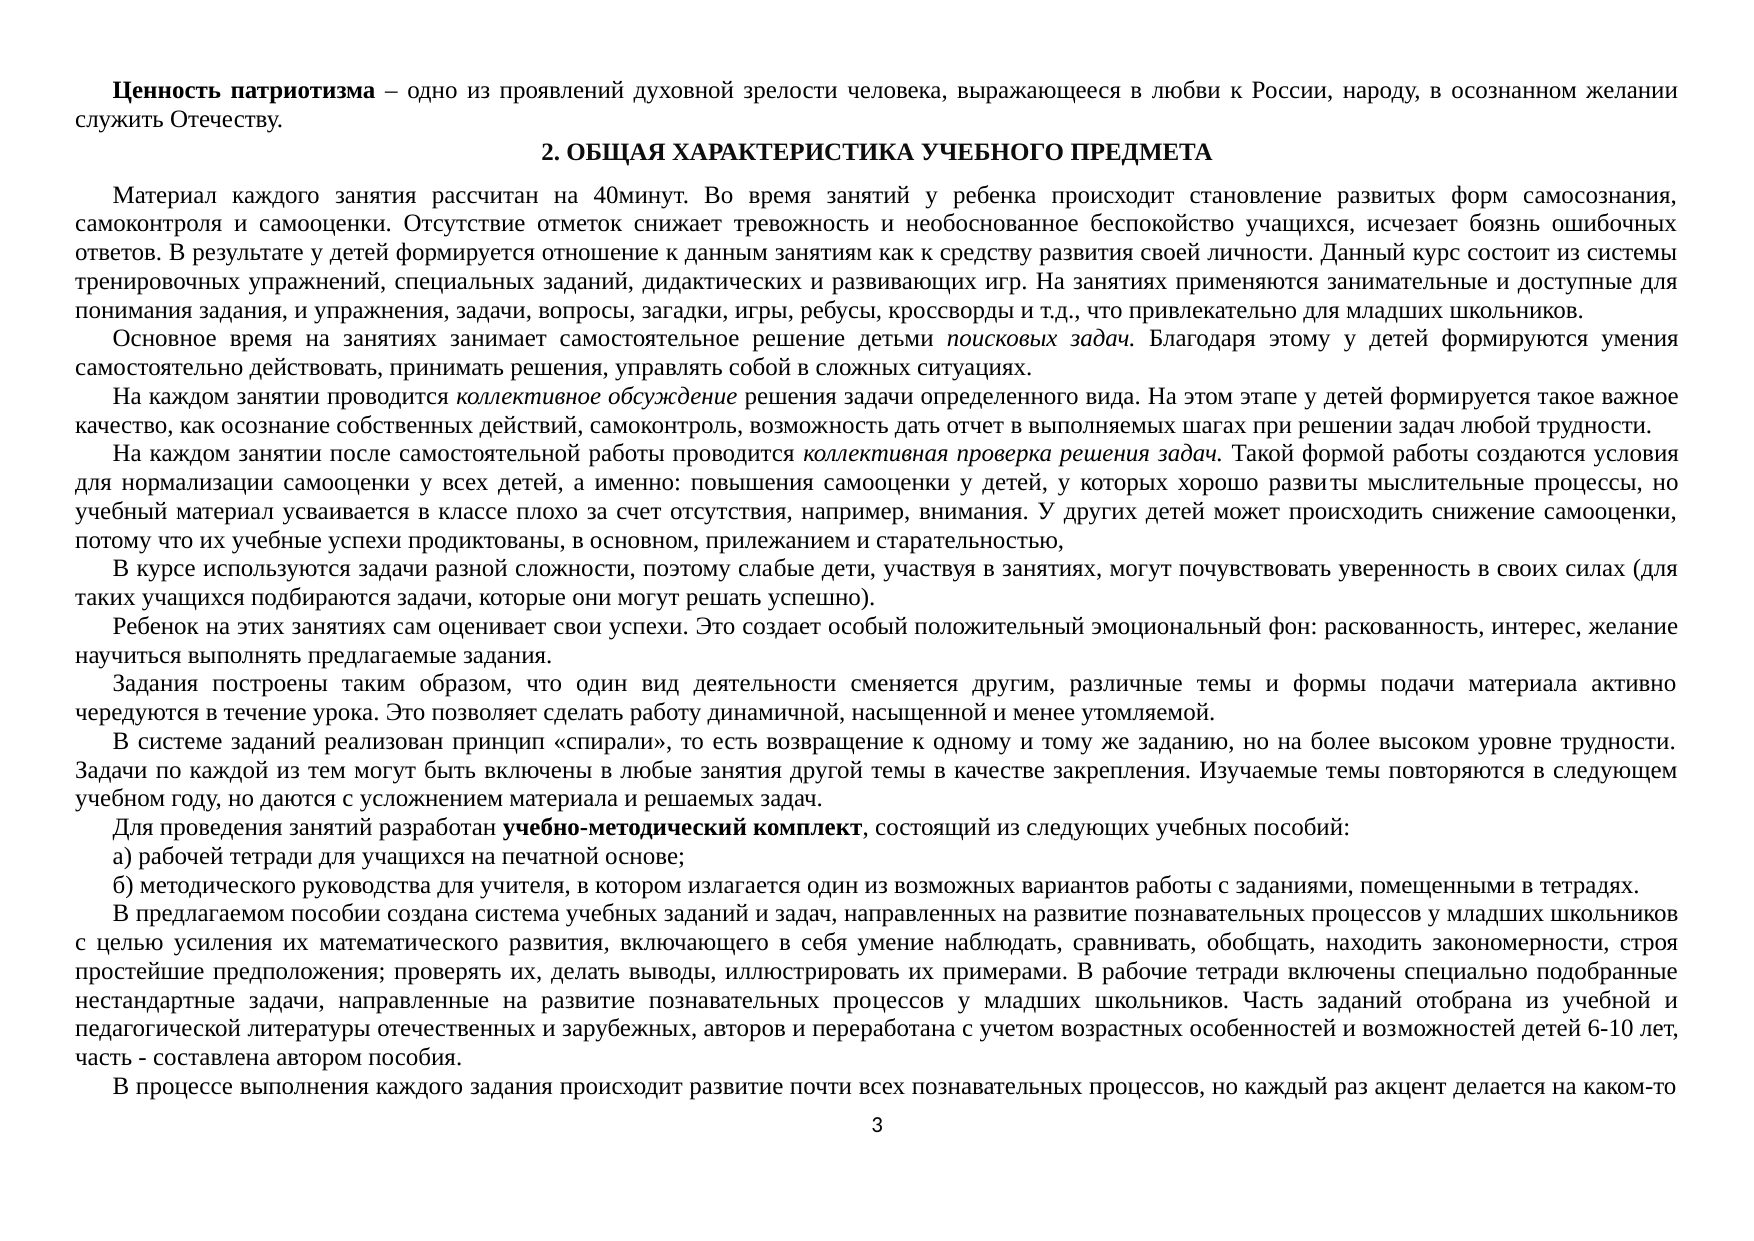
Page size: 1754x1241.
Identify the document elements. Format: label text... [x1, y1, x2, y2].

text Для проведения занятий разработан учебно-методический комплект, состоящий из следующих учебных пособий: [75, 812, 1679, 841]
text б) методического руководства для учителя, в котором излагается один из возможных вариантов работы с заданиями, помещенными в тетрадях. [75, 870, 1679, 898]
text Ценность патриотизма – одно из проявлений духовной зрелости человека, выражающееся в любви к России, народу, в осознанном желании служить Отечеству. [75, 75, 1679, 132]
text В курсе используются задачи разной сложности, поэтому слабые дети, участвуя в занятиях, могут почувствовать уверенность в своих силах (для таких учащихся подбираются задачи, которые они могут решать успешно). [75, 553, 1679, 611]
text В системе заданий реализован принцип «спирали», то есть возвращение к одному и тому же заданию, но на более высоком уровне трудности. Задачи по каждой из тем могут быть включены в любые занятия другой темы в качестве закрепления. Изучаемые темы повторяются в следующем учебном году, но даются с усложнением материала и решаемых задач. [75, 726, 1679, 812]
text На каждом занятии проводится коллективное обсуждение решения задачи определенного вида. На этом этапе у детей формируется такое важное качество, как осознание собственных действий, самоконтроль, возможность дать отчет в выполняемых шагах при решении задач любой трудности. [75, 381, 1679, 438]
text Ребенок на этих занятиях сам оценивает свои успехи. Это создает особый положительный эмоциональный фон: раскованность, интерес, желание научиться выполнять предлагаемые задания. [75, 611, 1679, 668]
text 2. ОБЩАЯ ХАРАКТЕРИСТИКА УЧЕБНОГО ПРЕДМЕТА [75, 137, 1679, 165]
text В предлагаемом пособии создана система учебных заданий и задач, направленных на развитие познавательных процессов у младших школьников с целью усиления их математического развития, включающего в себя умение наблюдать, сравнивать, обобщать, находить закономерности, строя простейшие предположения; проверять их, делать выводы, иллюстрировать их примерами. В рабочие тетради включены специально подобранные нестандартные задачи, направленные на развитие познавательных процессов у младших школьников. Часть заданий отобрана из учебной и педагогической литературы отечественных и зарубежных, авторов и переработана с учетом возрастных особенностей и возможностей детей 6-10 лет, часть - составлена автором пособия. [75, 898, 1679, 1071]
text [75, 1071, 1679, 1100]
text Материал каждого занятия рассчитан на 40минут. Во время занятий у ребенка происходит становление развитых форм самосознания, самоконтроля и самооценки. Отсутствие отметок снижает тревожность и необоснованное беспокойство учащихся, исчезает боязнь ошибочных ответов. В результате у детей формируется отношение к данным занятиям как к средству развития своей личности. Данный курс состоит из системы тренировочных упражнений, специальных заданий, дидактических и развивающих игр. На занятиях применяются занимательные и доступные для понимания задания, и упражнения, задачи, вопросы, загадки, игры, ребусы, кроссворды и т.д., что привлекательно для младших школьников. [75, 180, 1679, 323]
text Основное время на занятиях занимает самостоятельное решение детьми поисковых задач. Благодаря этому у детей формируются умения самостоятельно действовать, принимать решения, управлять собой в сложных ситуациях. [75, 323, 1679, 381]
text На каждом занятии после самостоятельной работы проводится коллективная проверка решения задач. Такой формой работы создаются условия для нормализации самооценки у всех детей, а именно: повышения самооценки у детей, у которых хорошо развиты мыслительные процессы, но учебный материал усваивается в классе плохо за счет отсутствия, например, внимания. У других детей может происходить снижение самооценки, потому что их учебные успехи продиктованы, в основном, прилежанием и старательностью, [75, 438, 1679, 553]
text а) рабочей тетради для учащихся на печатной основе; [75, 841, 1679, 870]
text Задания построены таким образом, что один вид деятельности сменяется другим, различные темы и формы подачи материала активно чередуются в течение урока. Это позволяет сделать работу динамичной, насыщенной и менее утомляемой. [75, 668, 1679, 726]
